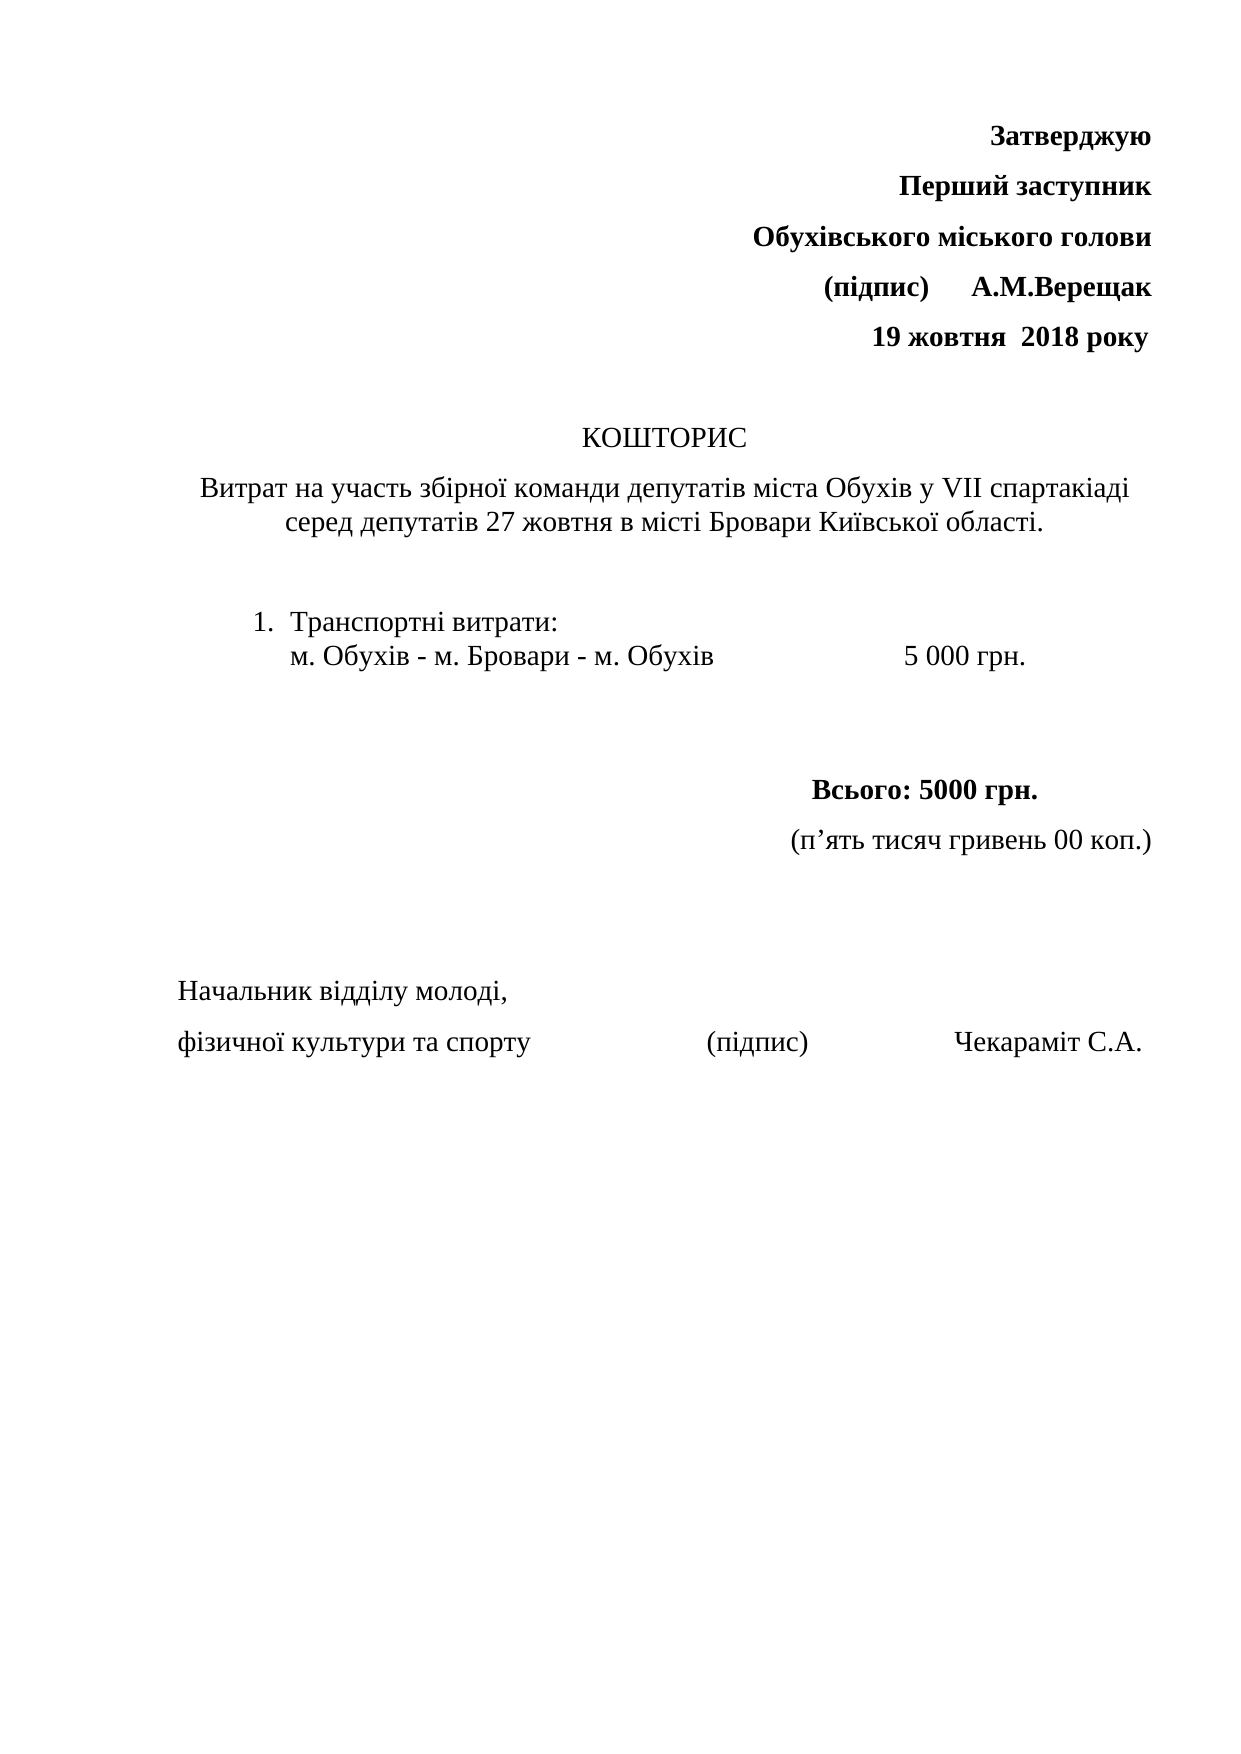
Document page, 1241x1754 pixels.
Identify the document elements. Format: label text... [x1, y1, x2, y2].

text Начальник відділу молоді, [177, 973, 1152, 1007]
list Транспортні витрати: [252, 604, 1152, 638]
text (підпис) А.М.Верещак [177, 269, 1152, 303]
text Затверджую [177, 118, 1152, 152]
text м. Обухів - м. Бровари - м. Обухів 5 000 грн. [290, 638, 1152, 672]
text фізичної культури та спорту (підпис) Чекараміт С.А. [177, 1024, 1152, 1057]
text (п’ять тисяч гривень 00 коп.) [177, 822, 1152, 856]
text Обухівського міського голови [177, 219, 1152, 252]
text КОШТОРИС [177, 420, 1152, 453]
text Перший заступник [177, 168, 1152, 202]
text Витрат на участь збірної команди депутатів міста Обухів у VII спартакіаді серед депутатів 27 жовтня в місті Бровари Київської області. [177, 470, 1152, 537]
text 19 жовтня 2018 року [177, 319, 1152, 353]
text Всього: 5000 грн. [177, 772, 1152, 806]
